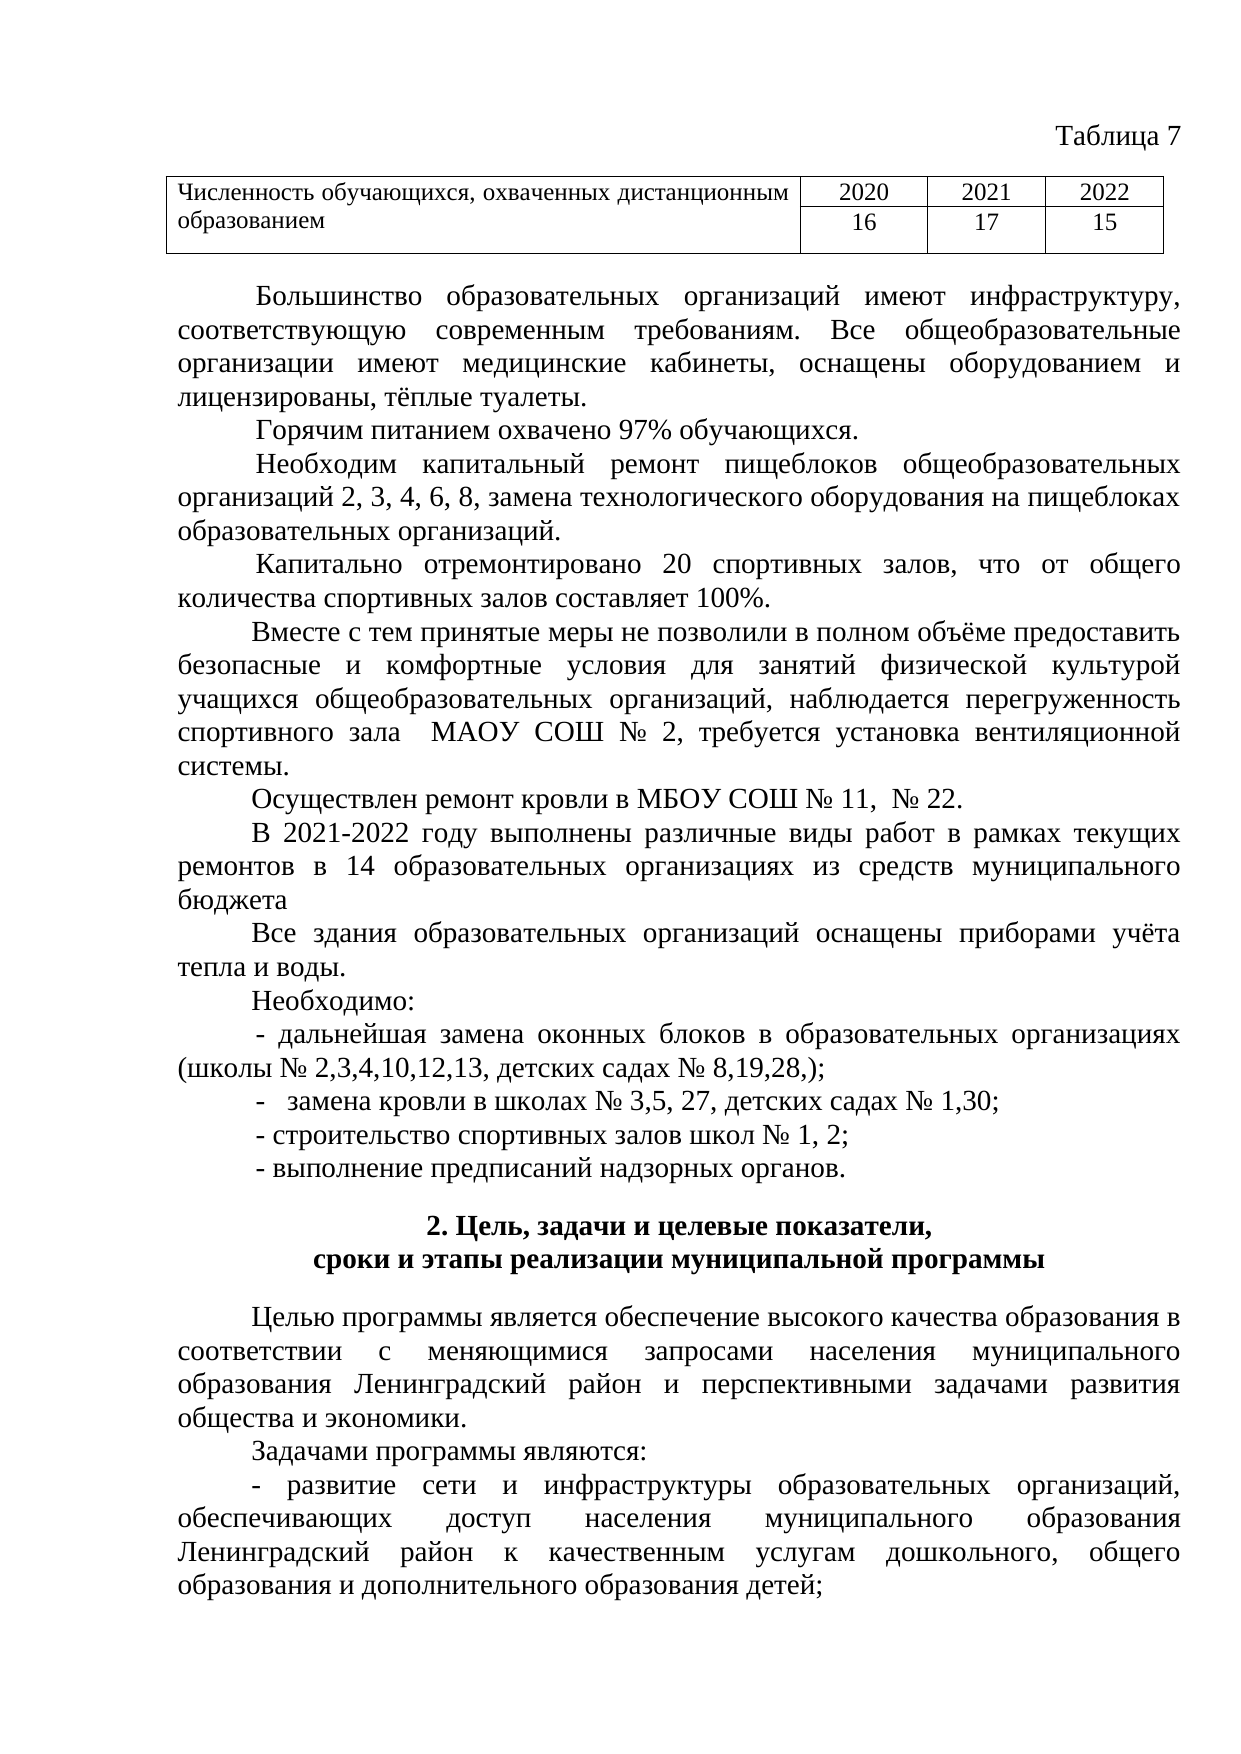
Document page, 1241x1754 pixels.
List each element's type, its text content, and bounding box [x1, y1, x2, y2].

text Таблица 7 [177, 118, 1181, 152]
text Большинство образовательных организаций имеют инфраструктуру, соответствующую современным требованиям. Все общеобразовательные организации имеют медицинские кабинеты, оснащены оборудованием и лицензированы, тёплые туалеты. [177, 278, 1181, 412]
text Необходим капитальный ремонт пищеблоков общеобразовательных организаций 2, 3, 4, 6, 8, замена технологического оборудования на пищеблоках образовательных организаций. [177, 446, 1181, 547]
table_cell 16 [801, 207, 927, 253]
text Горячим питанием охвачено 97% обучающихся. [177, 412, 1181, 446]
table_header 2021 [928, 177, 1045, 206]
text 2. Цель, задачи и целевые показатели, [177, 1208, 1181, 1242]
table_header 2022 [1046, 177, 1163, 206]
text Капитально отремонтировано 20 спортивных залов, что от общего количества спортивных залов составляет 100%. [177, 547, 1181, 614]
text - замена кровли в школах № 3,5, 27, детских садах № 1,30; [177, 1083, 1181, 1117]
text сроки и этапы реализации муниципальной программы [177, 1242, 1181, 1275]
text Вместе с тем принятые меры не позволили в полном объёме предоставить безопасные и комфортные условия для занятий физической культурой учащихся общеобразовательных организаций, наблюдается перегруженность спортивного зала МАОУ СОШ № 2, требуется установка вентиляционной системы. [177, 614, 1181, 781]
table_header 2020 [801, 177, 927, 206]
table_cell 15 [1046, 207, 1163, 253]
text - развитие сети и инфраструктуры образовательных организаций, обеспечивающих доступ населения муниципального образования Ленинградский район к качественным услугам дошкольного, общего образования и дополнительного образования детей; [177, 1467, 1181, 1601]
text Задачами программы являются: [177, 1433, 1181, 1467]
text Осуществлен ремонт кровли в МБОУ СОШ № 11, № 22. [177, 781, 1181, 815]
text Целью программы является обеспечение высокого качества образования в соответствии с меняющимися запросами населения муниципального образования Ленинградский район и перспективными задачами развития общества и экономики. [177, 1299, 1181, 1433]
table_cell 17 [928, 207, 1045, 253]
text Необходимо: [177, 983, 1181, 1016]
text - строительство спортивных залов школ № 1, 2; [177, 1117, 1181, 1150]
text В 2021-2022 году выполнены различные виды работ в рамках текущих ремонтов в 14 образовательных организациях из средств муниципального бюджета [177, 815, 1181, 916]
text Все здания образовательных организаций оснащены приборами учёта тепла и воды. [177, 916, 1181, 983]
text - выполнение предписаний надзорных органов. [177, 1150, 1181, 1184]
text - дальнейшая замена оконных блоков в образовательных организациях (школы № 2,3,4,10,12,13, детских садах № 8,19,28,); [177, 1016, 1181, 1083]
table_header Численность обучающихся, охваченных дистанционным образованием [167, 177, 800, 253]
